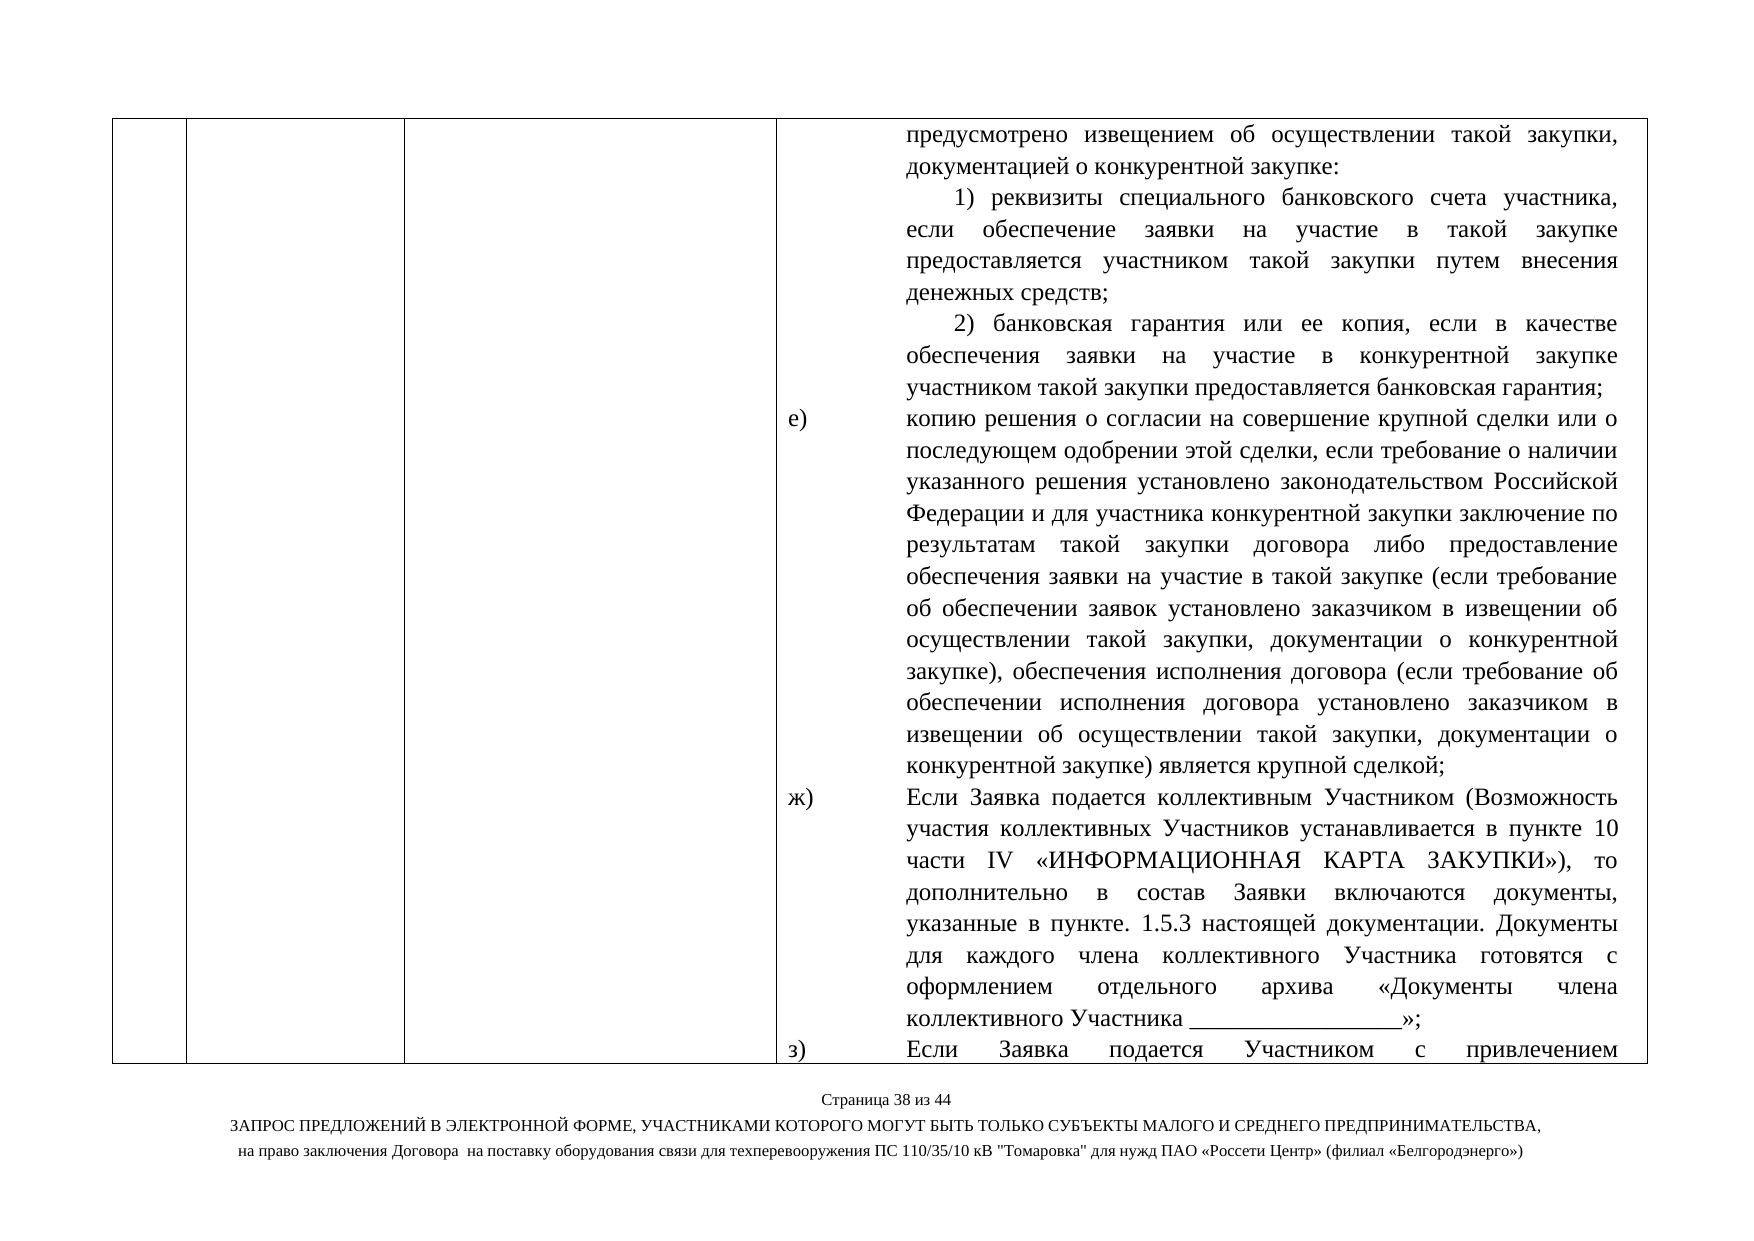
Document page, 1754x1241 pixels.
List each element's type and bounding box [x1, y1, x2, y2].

table_cell [405, 119, 776, 1063]
table_cell [187, 119, 404, 1063]
table_cell [113, 119, 186, 1063]
table_cell [777, 119, 1647, 1063]
